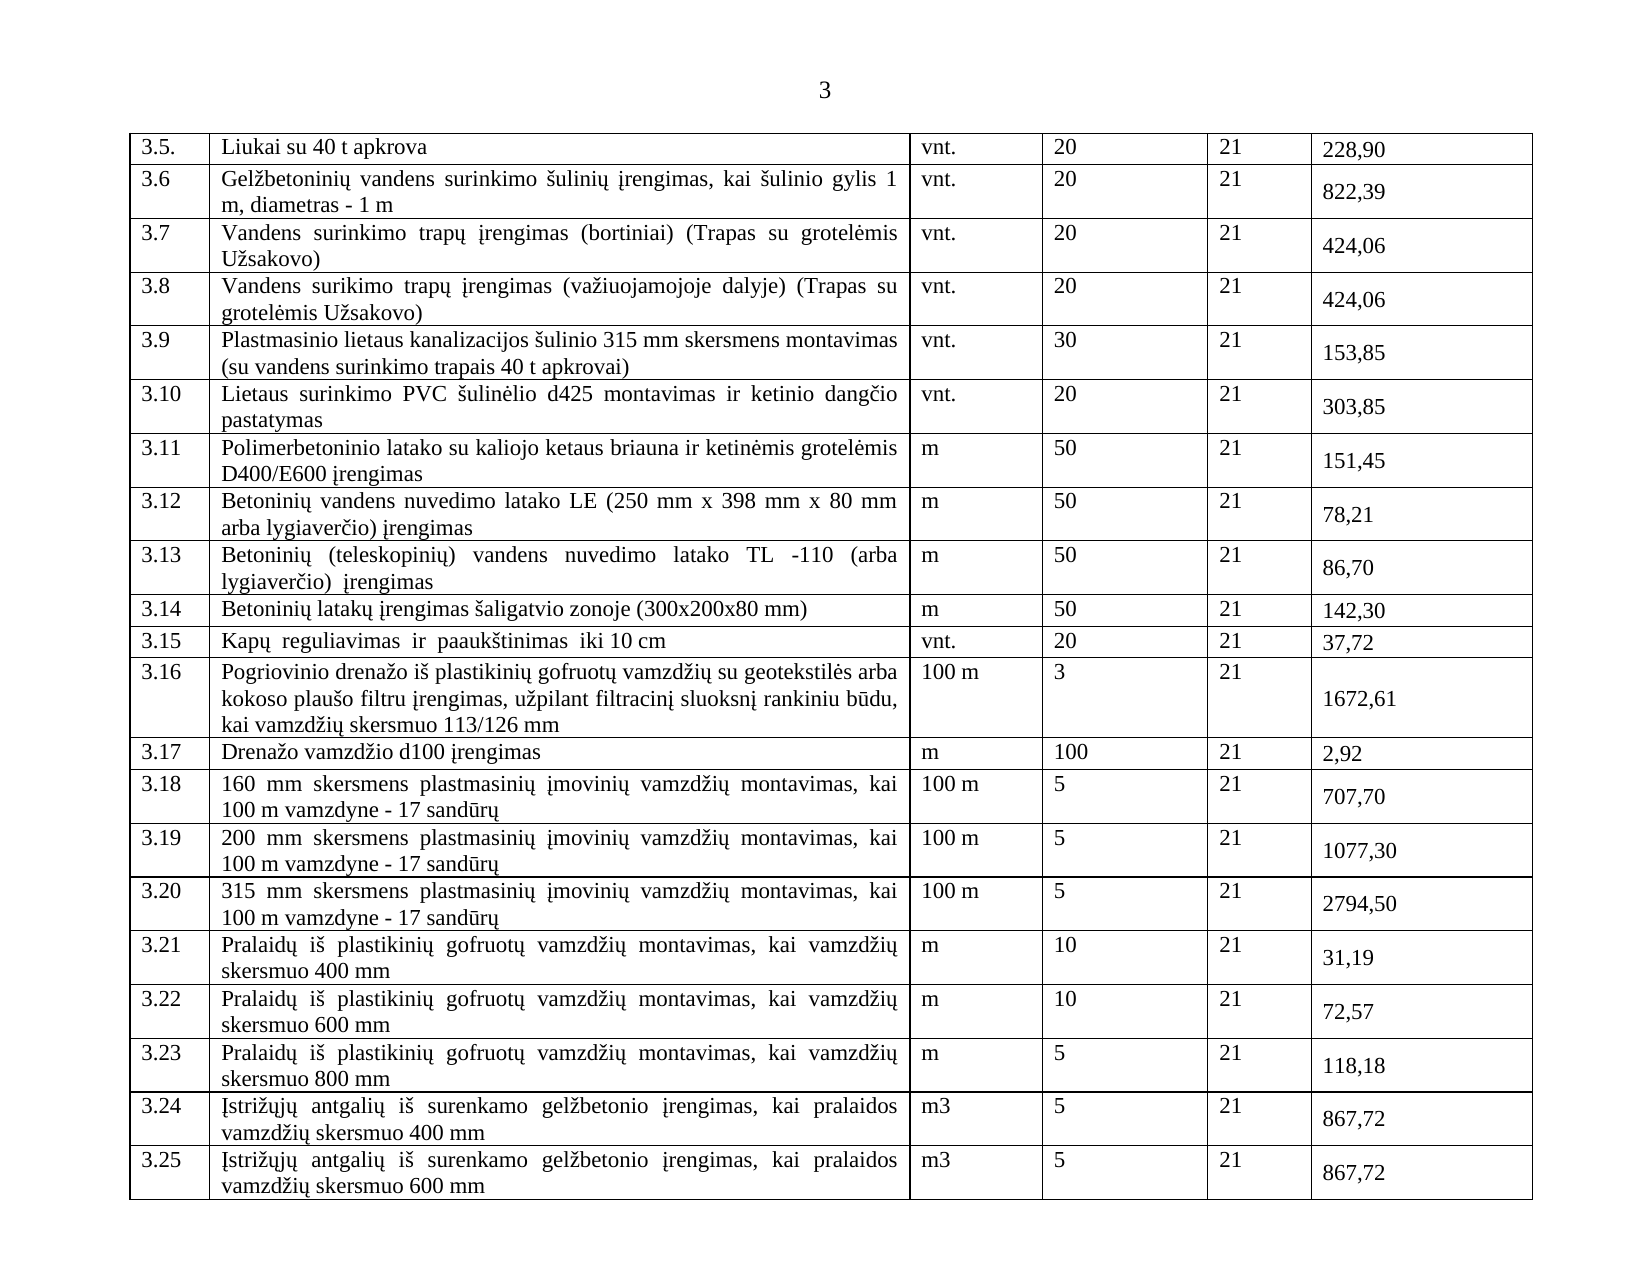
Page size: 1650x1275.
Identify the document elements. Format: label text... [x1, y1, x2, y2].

table_cell 3 [1043, 658, 1207, 737]
table_cell m3 [911, 1093, 1042, 1145]
table_cell 37,72 [1312, 627, 1532, 657]
table_cell 10 [1043, 985, 1207, 1038]
table_cell 100 [1043, 738, 1207, 769]
table_cell m [911, 985, 1042, 1038]
table_cell 100 m [911, 878, 1042, 930]
table_cell Įstrižųjų antgalių iš surenkamo gelžbetonio įrengimas, kai pralaidos vamzdžių skersmuo 400 mm [210, 1093, 909, 1145]
table_cell 10 [1043, 931, 1207, 984]
table_cell 50 [1043, 541, 1207, 594]
table_cell 5 [1043, 770, 1207, 823]
table_cell 30 [1043, 326, 1207, 379]
table_cell m [911, 931, 1042, 984]
table_cell Įstrižųjų antgalių iš surenkamo gelžbetonio įrengimas, kai pralaidos vamzdžių skersmuo 600 mm [210, 1146, 909, 1199]
table_cell vnt. [911, 380, 1042, 433]
table_cell 3.6 [131, 165, 209, 218]
table_cell 21 [1208, 1039, 1311, 1091]
table_cell vnt. [911, 165, 1042, 218]
table_cell vnt. [911, 219, 1042, 272]
table_cell Vandens surinkimo trapų įrengimas (bortiniai) (Trapas su grotelėmis Užsakovo) [210, 219, 909, 272]
table_cell Polimerbetoninio latako su kaliojo ketaus briauna ir ketinėmis grotelėmis D400/E600 įrengimas [210, 434, 909, 487]
table_cell 3.18 [131, 770, 209, 823]
table_cell 3.11 [131, 434, 209, 487]
table_cell 3.25 [131, 1146, 209, 1199]
table_cell m [911, 738, 1042, 769]
table_cell 20 [1043, 219, 1207, 272]
table_cell 3.16 [131, 658, 209, 737]
table_cell 21 [1208, 931, 1311, 984]
table_cell 31,19 [1312, 931, 1532, 984]
table_cell 3.23 [131, 1039, 209, 1091]
table_cell m [911, 434, 1042, 487]
table_cell 72,57 [1312, 985, 1532, 1038]
table_cell Gelžbetoninių vandens surinkimo šulinių įrengimas, kai šulinio gylis 1 m, diametras - 1 m [210, 165, 909, 218]
table_cell 21 [1208, 380, 1311, 433]
table_cell vnt. [911, 627, 1042, 657]
table_cell 118,18 [1312, 1039, 1532, 1091]
table_cell 3.13 [131, 541, 209, 594]
table_cell 200 mm skersmens plastmasinių įmovinių vamzdžių montavimas, kai 100 m vamzdyne - 17 sandūrų [210, 824, 909, 876]
table_cell 21 [1208, 488, 1311, 540]
table_cell 78,21 [1312, 488, 1532, 540]
table_cell 21 [1208, 541, 1311, 594]
table_cell Pogriovinio drenažo iš plastikinių gofruotų vamzdžių su geotekstilės arba kokoso plaušo filtru įrengimas, užpilant filtracinį sluoksnį rankiniu būdu, kai vamzdžių skersmuo 113/126 mm [210, 658, 909, 737]
table_cell 21 [1208, 134, 1311, 164]
table_cell Liukai su 40 t apkrova [210, 134, 909, 164]
table_cell 3.20 [131, 878, 209, 930]
table_cell 1672,61 [1312, 658, 1532, 737]
table_cell 3.10 [131, 380, 209, 433]
table_cell 315 mm skersmens plastmasinių įmovinių vamzdžių montavimas, kai 100 m vamzdyne - 17 sandūrų [210, 878, 909, 930]
table_cell 20 [1043, 165, 1207, 218]
table_cell 21 [1208, 824, 1311, 876]
table_cell 21 [1208, 985, 1311, 1038]
table_cell 20 [1043, 380, 1207, 433]
table_cell 50 [1043, 488, 1207, 540]
table_cell 303,85 [1312, 380, 1532, 433]
table_cell 20 [1043, 627, 1207, 657]
table_cell 20 [1043, 273, 1207, 325]
table_cell m3 [911, 1146, 1042, 1199]
table_cell 2794,50 [1312, 878, 1532, 930]
table_cell m [911, 595, 1042, 626]
table_cell 3.7 [131, 219, 209, 272]
table_cell 5 [1043, 1039, 1207, 1091]
table_cell 21 [1208, 434, 1311, 487]
table_cell 21 [1208, 627, 1311, 657]
table_cell 153,85 [1312, 326, 1532, 379]
table_cell Betoninių (teleskopinių) vandens nuvedimo latako TL -110 (arba lygiaverčio) įrengimas [210, 541, 909, 594]
table_cell Vandens surikimo trapų įrengimas (važiuojamojoje dalyje) (Trapas su grotelėmis Užsakovo) [210, 273, 909, 325]
table_cell 50 [1043, 595, 1207, 626]
table_cell Plastmasinio lietaus kanalizacijos šulinio 315 mm skersmens montavimas (su vandens surinkimo trapais 40 t apkrovai) [210, 326, 909, 379]
table_cell m [911, 1039, 1042, 1091]
table_cell 3.15 [131, 627, 209, 657]
table_cell 21 [1208, 595, 1311, 626]
table_cell 3.24 [131, 1093, 209, 1145]
table_cell vnt. [911, 326, 1042, 379]
table_cell 3.8 [131, 273, 209, 325]
table_cell 5 [1043, 1093, 1207, 1145]
table_cell 1077,30 [1312, 824, 1532, 876]
table_cell 3.9 [131, 326, 209, 379]
table_cell 3.17 [131, 738, 209, 769]
table_cell Pralaidų iš plastikinių gofruotų vamzdžių montavimas, kai vamzdžių skersmuo 800 mm [210, 1039, 909, 1091]
table_cell 5 [1043, 824, 1207, 876]
table_cell 3.14 [131, 595, 209, 626]
table_cell Kapų reguliavimas ir paaukštinimas iki 10 cm [210, 627, 909, 657]
table_cell Betoninių vandens nuvedimo latako LE (250 mm x 398 mm x 80 mm arba lygiaverčio) įrengimas [210, 488, 909, 540]
table_cell 100 m [911, 658, 1042, 737]
table_cell 3.5. [131, 134, 209, 164]
table_cell 3.19 [131, 824, 209, 876]
table_cell 867,72 [1312, 1146, 1532, 1199]
table_cell 228,90 [1312, 134, 1532, 164]
table_cell 100 m [911, 824, 1042, 876]
table_cell 424,06 [1312, 219, 1532, 272]
table_cell vnt. [911, 273, 1042, 325]
table_cell 21 [1208, 1146, 1311, 1199]
table_cell 21 [1208, 1093, 1311, 1145]
table_cell 21 [1208, 770, 1311, 823]
table_cell m [911, 541, 1042, 594]
table_cell vnt. [911, 134, 1042, 164]
table_cell 20 [1043, 134, 1207, 164]
table_cell m [911, 488, 1042, 540]
table_cell 21 [1208, 326, 1311, 379]
table_cell 3.22 [131, 985, 209, 1038]
table_cell 21 [1208, 219, 1311, 272]
table_cell 5 [1043, 878, 1207, 930]
table_cell 2,92 [1312, 738, 1532, 769]
table_cell 707,70 [1312, 770, 1532, 823]
table_cell 21 [1208, 273, 1311, 325]
table_cell Pralaidų iš plastikinių gofruotų vamzdžių montavimas, kai vamzdžių skersmuo 400 mm [210, 931, 909, 984]
table_cell 86,70 [1312, 541, 1532, 594]
table_cell 151,45 [1312, 434, 1532, 487]
table_cell 424,06 [1312, 273, 1532, 325]
table_cell 3.12 [131, 488, 209, 540]
table_cell 5 [1043, 1146, 1207, 1199]
table_cell Lietaus surinkimo PVC šulinėlio d425 montavimas ir ketinio dangčio pastatymas [210, 380, 909, 433]
table_cell Pralaidų iš plastikinių gofruotų vamzdžių montavimas, kai vamzdžių skersmuo 600 mm [210, 985, 909, 1038]
table_cell Betoninių latakų įrengimas šaligatvio zonoje (300x200x80 mm) [210, 595, 909, 626]
table_cell 21 [1208, 658, 1311, 737]
table_cell 50 [1043, 434, 1207, 487]
table_cell 160 mm skersmens plastmasinių įmovinių vamzdžių montavimas, kai 100 m vamzdyne - 17 sandūrų [210, 770, 909, 823]
table_cell 100 m [911, 770, 1042, 823]
table_cell 21 [1208, 878, 1311, 930]
table_cell Drenažo vamzdžio d100 įrengimas [210, 738, 909, 769]
table_cell 21 [1208, 165, 1311, 218]
table_cell 867,72 [1312, 1093, 1532, 1145]
table_cell 822,39 [1312, 165, 1532, 218]
table_cell 21 [1208, 738, 1311, 769]
table_cell 3.21 [131, 931, 209, 984]
table_cell 142,30 [1312, 595, 1532, 626]
